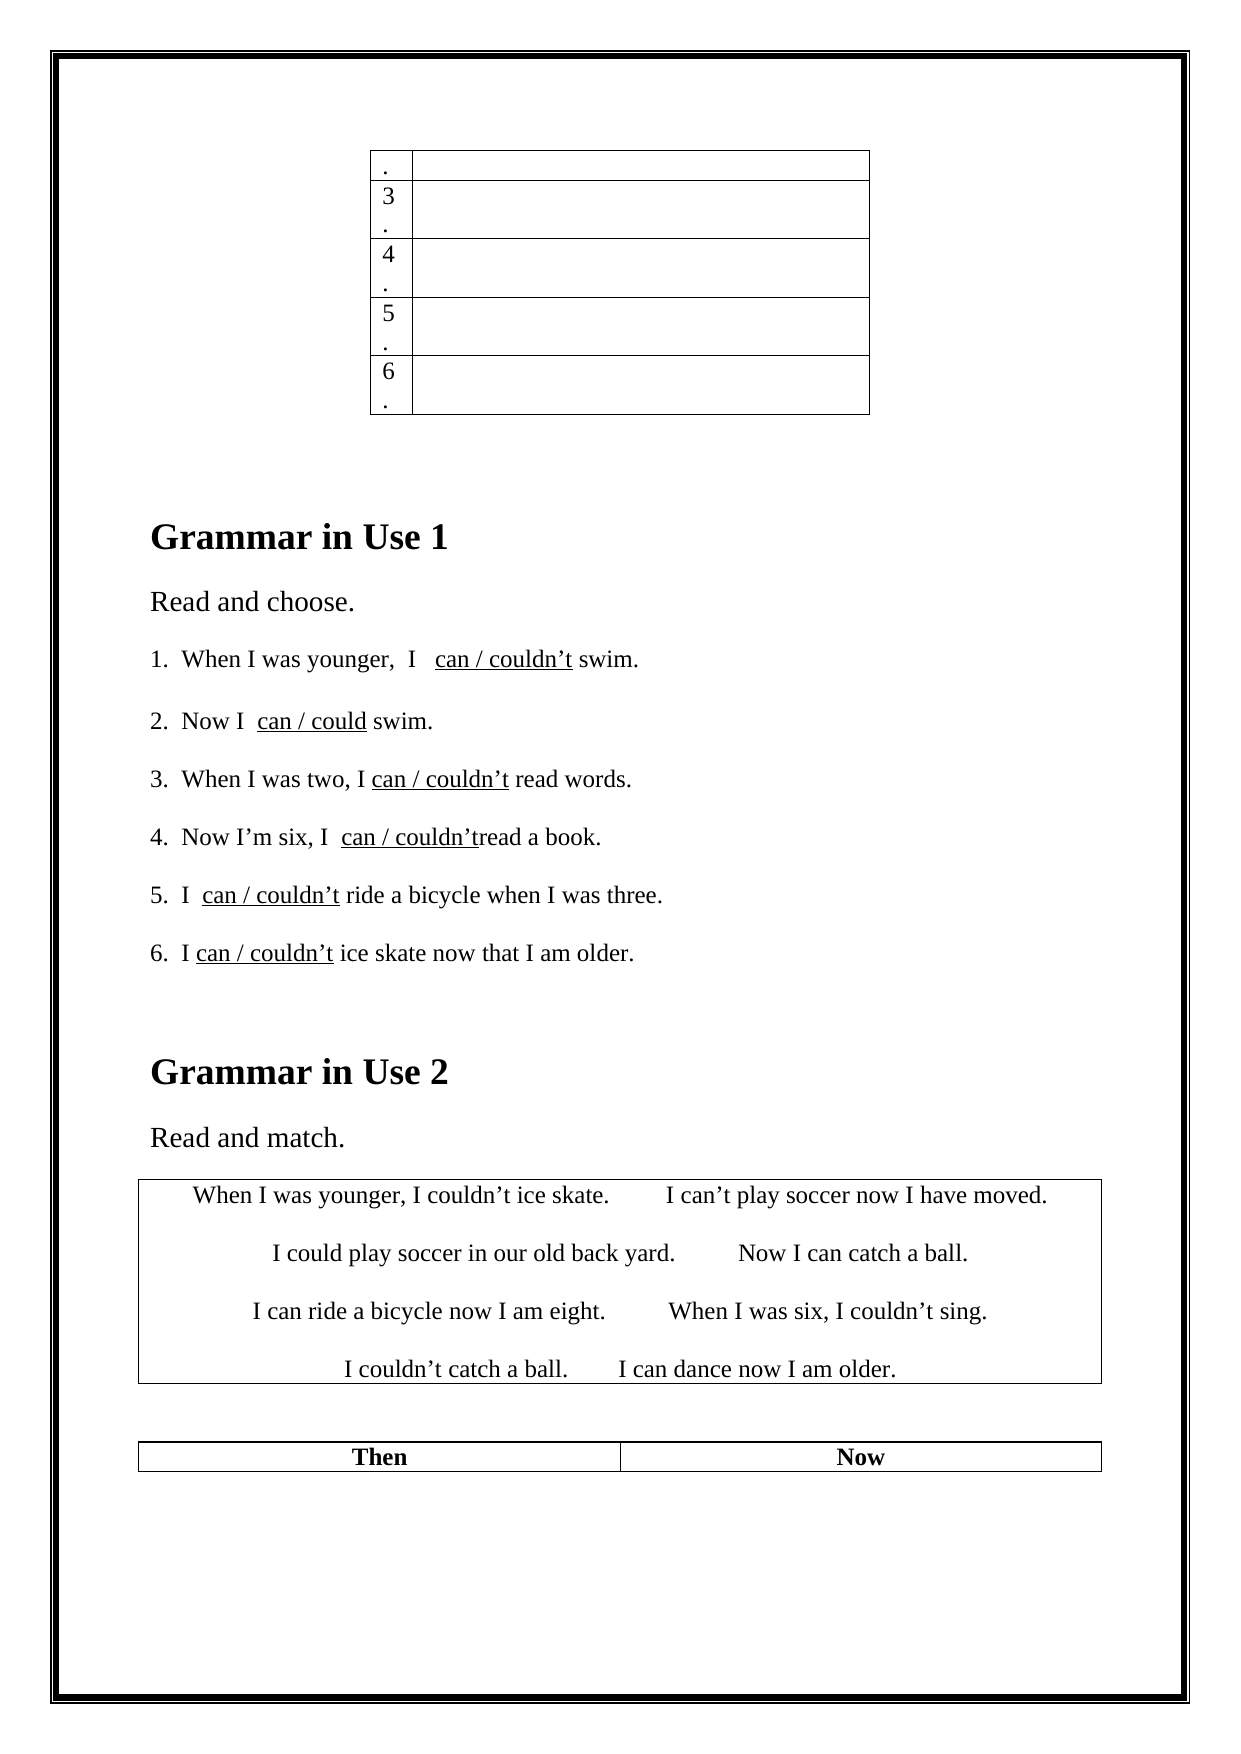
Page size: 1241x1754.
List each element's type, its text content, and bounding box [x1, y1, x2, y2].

table_cell [413, 298, 869, 355]
text Grammar in Use 2 [150, 1049, 1090, 1093]
table_cell 4. [371, 239, 412, 297]
table_cell 5. [371, 298, 412, 355]
table_header Now [621, 1443, 1101, 1471]
text 5. I can / couldn’t ride a bicycle when I was three. [150, 880, 1090, 908]
table_header Then [139, 1443, 620, 1471]
table_cell 2. [371, 151, 412, 180]
text 4. Now I’m six, I can / couldn’tread a book. [150, 822, 1090, 851]
text 2. Now I can / could swim. [150, 706, 1090, 735]
table_cell [413, 356, 869, 414]
text Grammar in Use 1 [150, 514, 1090, 557]
table_cell [413, 151, 869, 180]
text 6. I can / couldn’t ice skate now that I am older. [150, 938, 1090, 966]
table_cell [413, 239, 869, 297]
table_cell 6. [371, 356, 412, 414]
table_cell [413, 181, 869, 238]
text Read and choose. [150, 584, 1090, 618]
table_header When I was younger, I couldn’t ice skate. I can’t play soccer now I have moved. I could play soccer in our old back yard. Now I can catch a ball. I can ride a bicycle now I am eight. When I was six, I couldn’t sing. I couldn’t catch a ball. I can dance now I am older. [139, 1180, 1101, 1383]
text Read and match. [150, 1120, 1090, 1153]
text 3. When I was two, I can / couldn’t read words. [150, 764, 1090, 793]
text 1. When I was younger, I can / couldn’t swim. [150, 644, 1090, 673]
table_cell 3. [371, 181, 412, 238]
